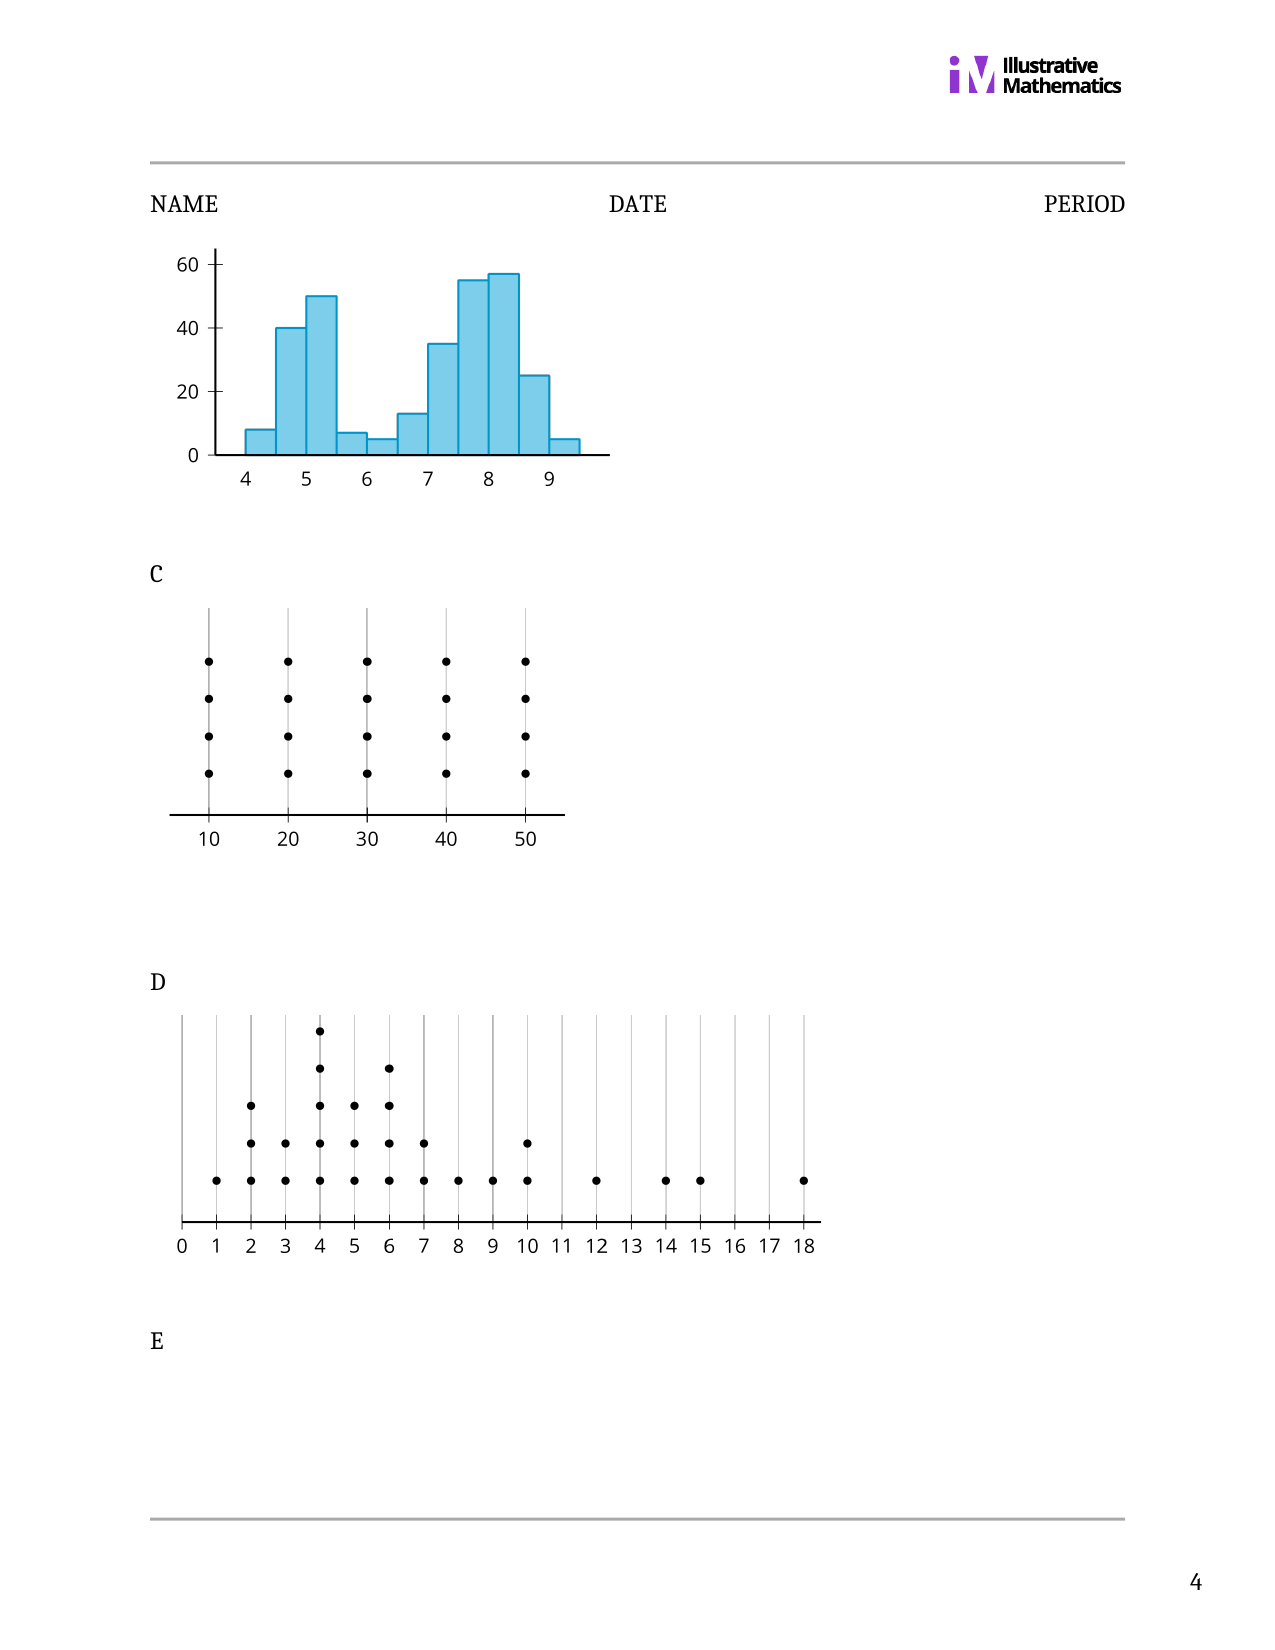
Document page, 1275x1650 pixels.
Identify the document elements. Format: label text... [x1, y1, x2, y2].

text D [150, 967, 1125, 996]
picture [168, 247, 611, 494]
picture [168, 1015, 823, 1261]
text E [150, 1327, 1125, 1356]
text C [150, 560, 1125, 589]
picture [168, 607, 565, 854]
picture [949, 55, 1121, 93]
